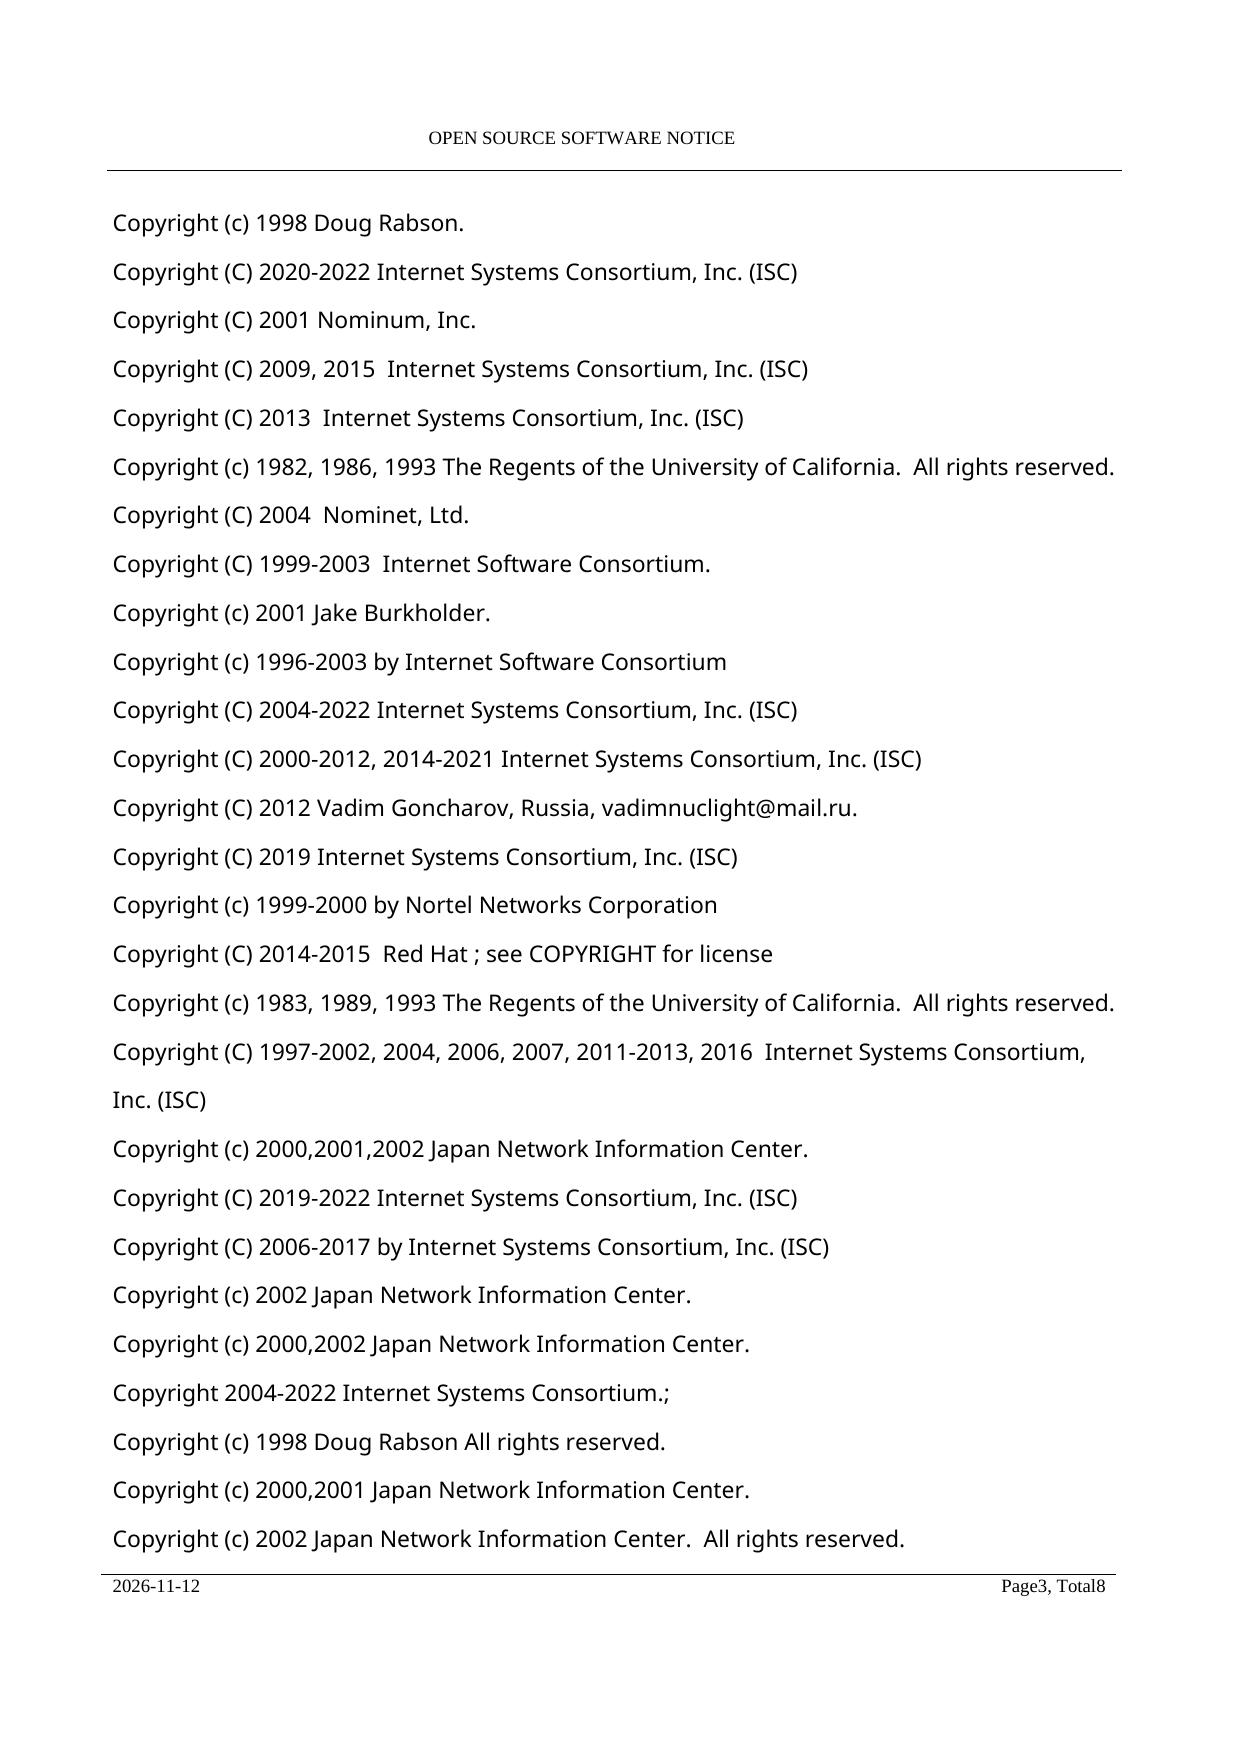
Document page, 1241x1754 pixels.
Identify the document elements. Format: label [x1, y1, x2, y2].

text [112, 206, 1128, 1555]
